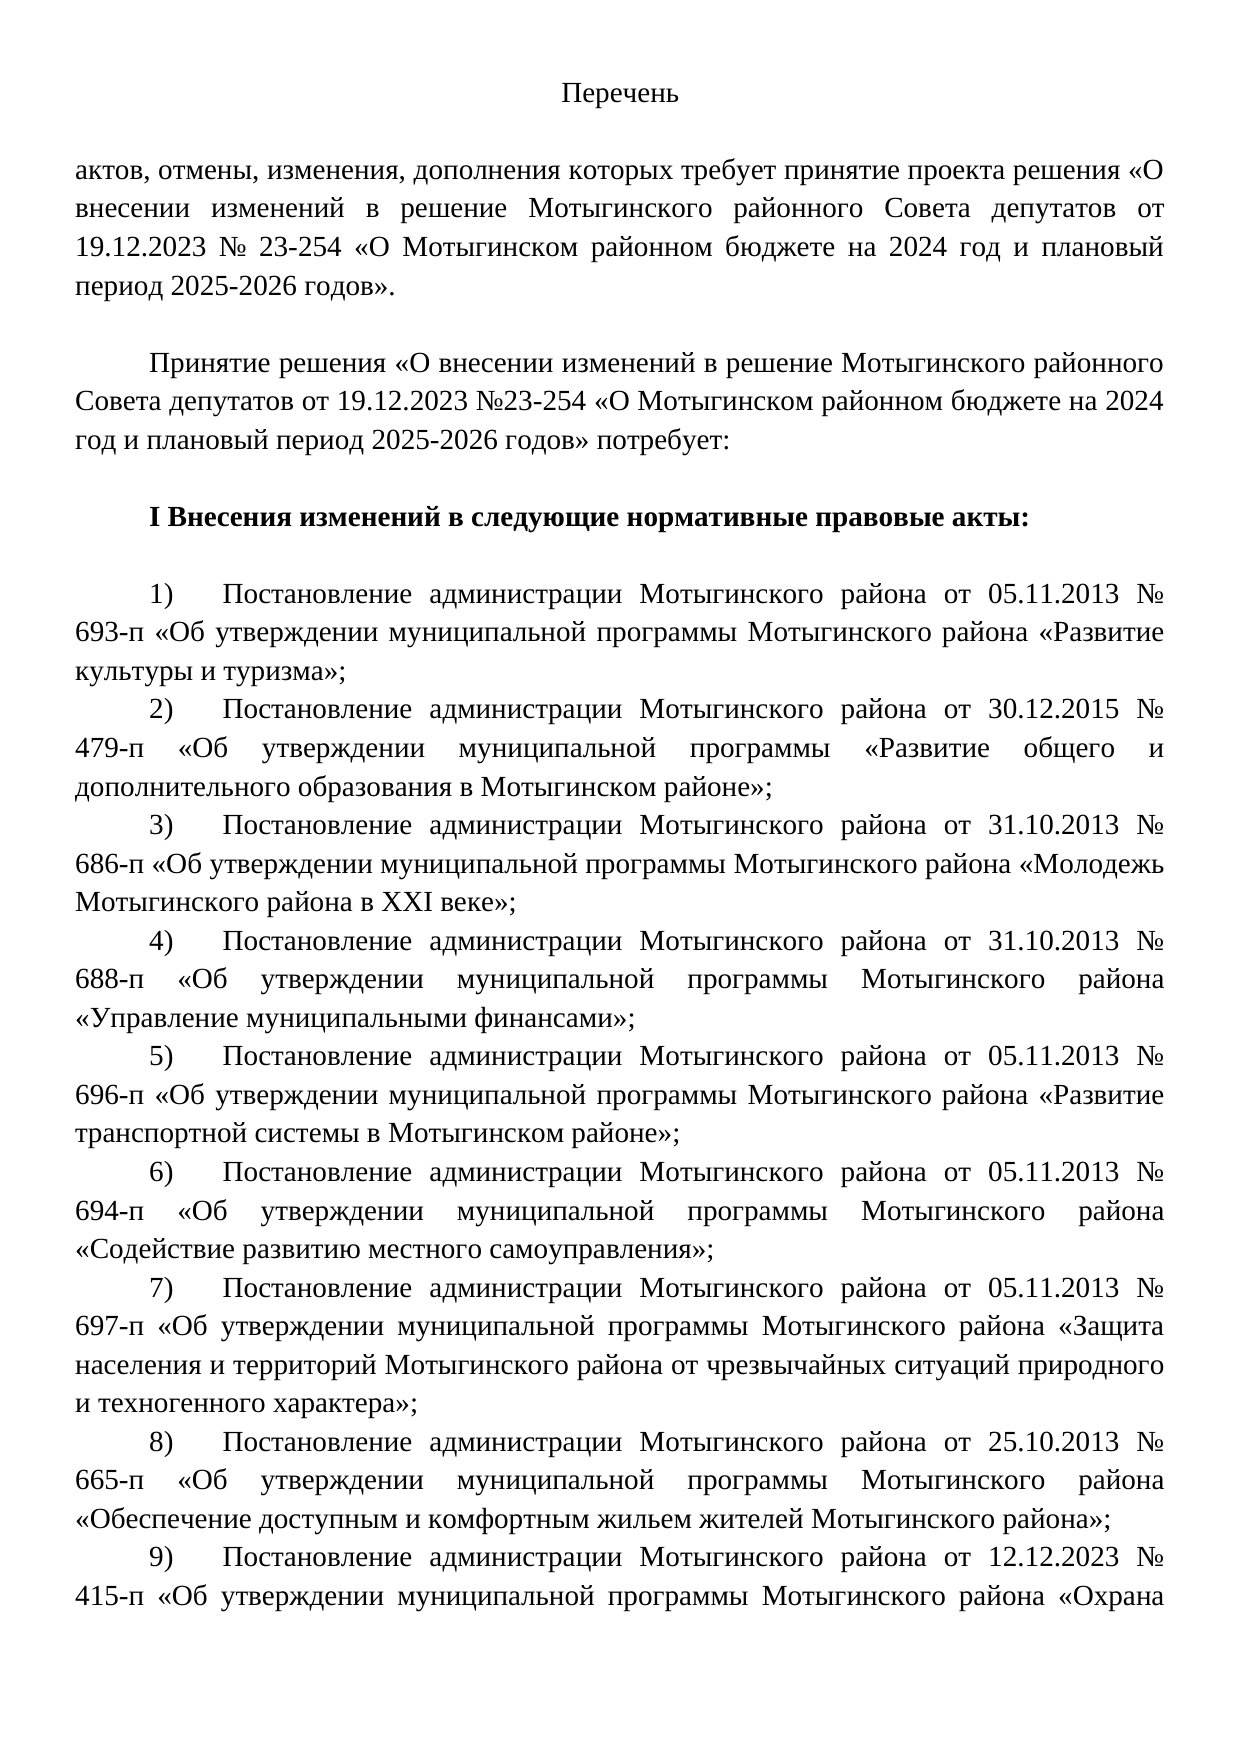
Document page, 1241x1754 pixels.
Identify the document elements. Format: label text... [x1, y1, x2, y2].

text I Внесения изменений в следующие нормативные правовые акты: [75, 499, 1165, 532]
list Постановление администрации Мотыгинского района от 05.11.2013 № 694-п «Об утверждении муниципальной программы Мотыгинского района «Содействие развитию местного самоуправления»; [75, 1154, 1165, 1265]
list Постановление администрации Мотыгинского района от 31.10.2013 № 686-п «Об утверждении муниципальной программы Мотыгинского района «Молодежь Мотыгинского района в XXI веке»; [75, 807, 1165, 918]
list Постановление администрации Мотыгинского района от 25.10.2013 № 665-п «Об утверждении муниципальной программы Мотыгинского района «Обеспечение доступным и комфортным жильем жителей Мотыгинского района»; [75, 1424, 1165, 1534]
list Постановление администрации Мотыгинского района от 30.12.2015 № 479-п «Об утверждении муниципальной программы «Развитие общего и дополнительного образования в Мотыгинском районе»; [75, 692, 1165, 802]
list Постановление администрации Мотыгинского района от 31.10.2013 № 688-п «Об утверждении муниципальной программы Мотыгинского района «Управление муниципальными финансами»; [75, 923, 1165, 1033]
list Постановление администрации Мотыгинского района от 05.11.2013 № 696-п «Об утверждении муниципальной программы Мотыгинского района «Развитие транспортной системы в Мотыгинском районе»; [75, 1038, 1165, 1149]
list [75, 1539, 1165, 1612]
text Перечень [75, 75, 1165, 108]
text актов, отмены, изменения, дополнения которых требует принятие проекта решения «О внесении изменений в решение Мотыгинского районного Совета депутатов от 19.12.2023 № 23-254 «О Мотыгинском районном бюджете на 2024 год и плановый период 2025-2026 годов». [75, 152, 1165, 301]
text Принятие решения «О внесении изменений в решение Мотыгинского районного Совета депутатов от 19.12.2023 №23-254 «О Мотыгинском районном бюджете на 2024 год и плановый период 2025-2026 годов» потребует: [75, 345, 1165, 455]
list Постановление администрации Мотыгинского района от 05.11.2013 № 693-п «Об утверждении муниципальной программы Мотыгинского района «Развитие культуры и туризма»; [75, 576, 1165, 687]
list Постановление администрации Мотыгинского района от 05.11.2013 № 697-п «Об утверждении муниципальной программы Мотыгинского района «Защита населения и территорий Мотыгинского района от чрезвычайных ситуаций природного и техногенного характера»; [75, 1270, 1165, 1419]
